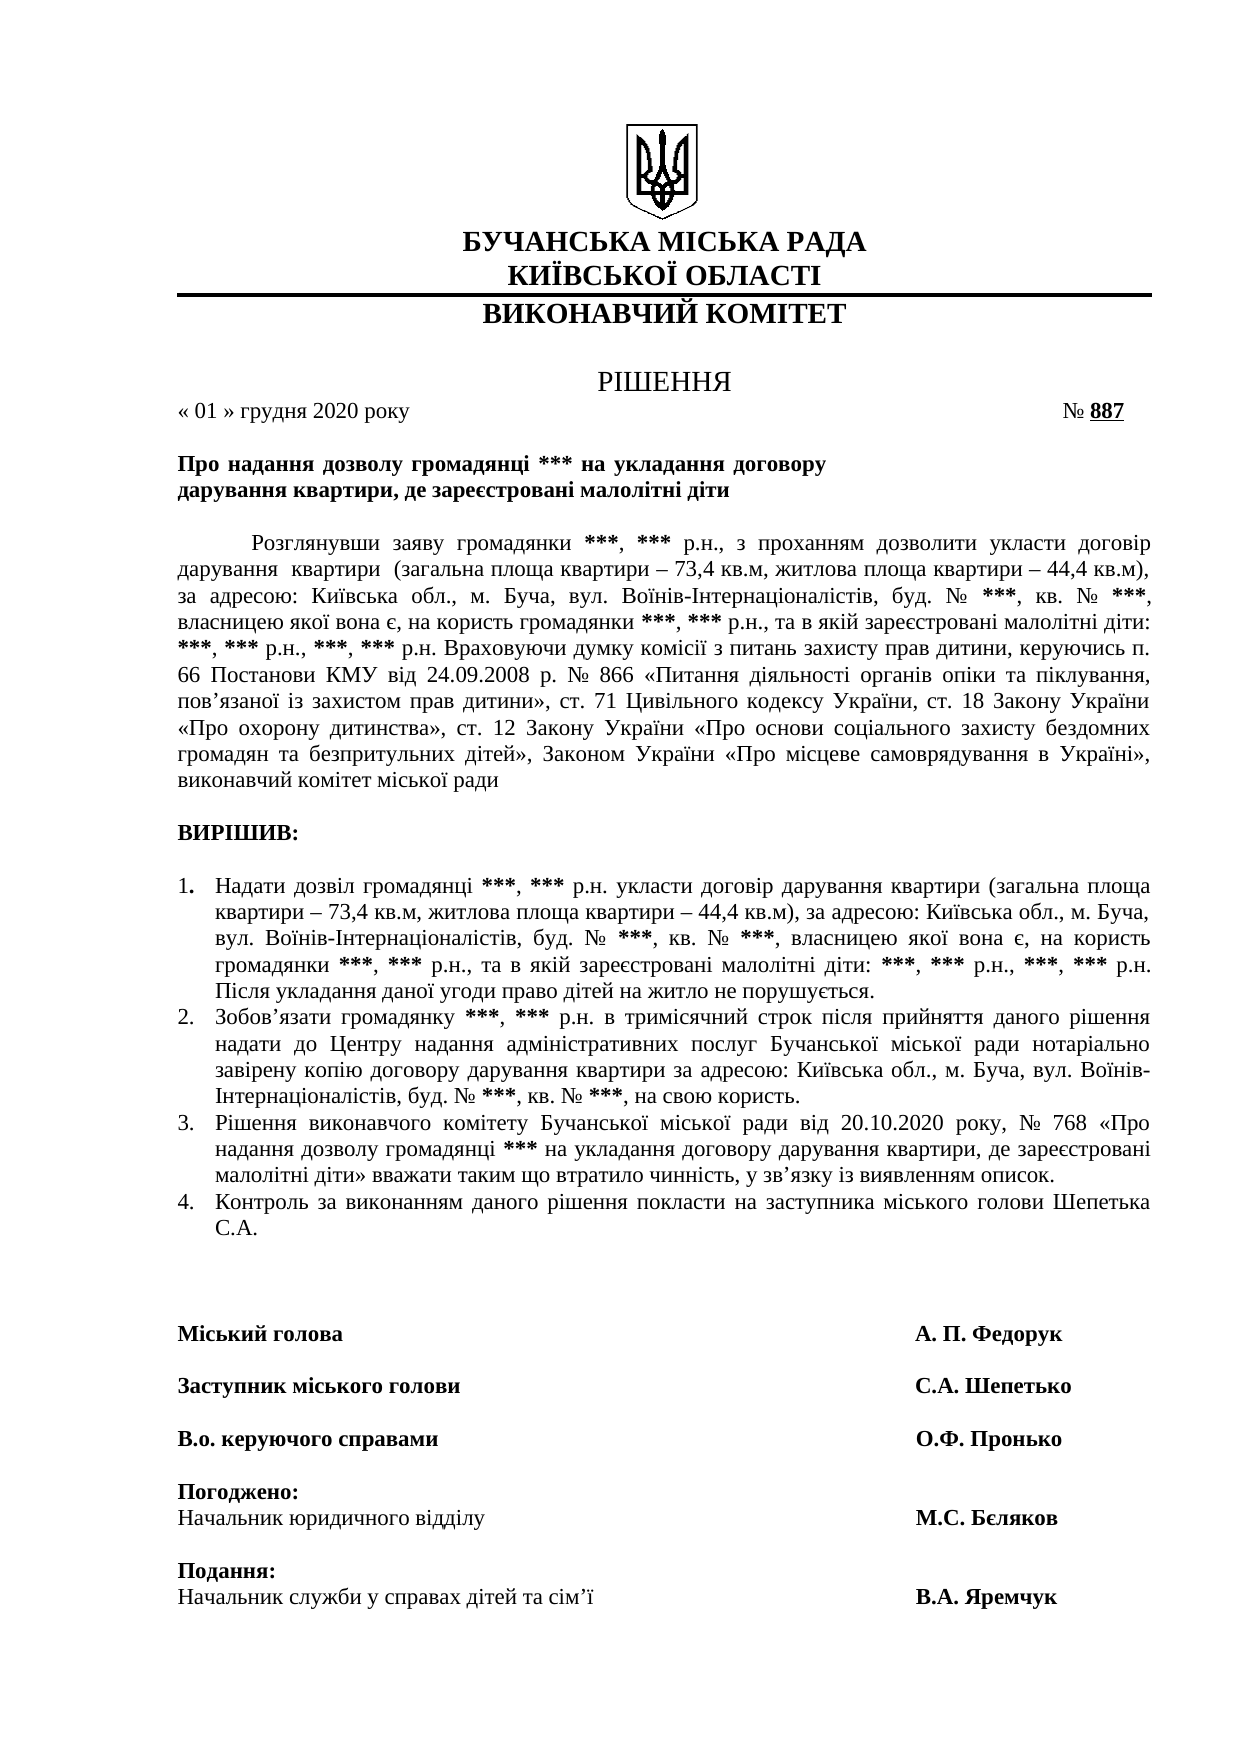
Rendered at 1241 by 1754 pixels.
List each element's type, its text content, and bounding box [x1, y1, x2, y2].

text Розглянувши заяву громадянки ***, *** р.н., з проханням дозволити укласти договір дарування квартири (загальна площа квартири – 73,4 кв.м, житлова площа квартири – 44,4 кв.м), за адресою: Київська обл., м. Буча, вул. Воїнів-Інтернаціоналістів, буд. № ***, кв. № ***, власницею якої вона є, на користь громадянки ***, *** р.н., та в якій зареєстровані малолітні діти: ***, *** р.н., ***, *** р.н. Враховуючи думку комісії з питань захисту прав дитини, керуючись п. 66 Постанови КМУ від 24.09.2008 р. № 866 «Питання діяльності органів опіки та піклування, пов’язаної із захистом прав дитини», ст. 71 Цивільного кодексу України, ст. 18 Закону України «Про охорону дитинства», ст. 12 Закону України «Про основи соціального захисту бездомних громадян та безпритульних дітей», Законом України «Про місцеве самоврядування в Україні», виконавчий комітет міської ради [177, 529, 1152, 793]
text Про надання дозволу громадянці *** на укладання договору дарування квартири, де зареєстровані малолітні діти [177, 450, 827, 503]
text Погоджено: [177, 1478, 1152, 1504]
text ВИРІШИВ: [177, 819, 1152, 845]
text Начальник юридичного відділу М.С. Бєляков [177, 1504, 1152, 1531]
text 4. Контроль за виконанням даного рішення покласти на заступника міського голови Шепетька С.А. [177, 1188, 1152, 1241]
text ВИКОНАВЧИЙ КОМІТЕТ [177, 297, 1152, 330]
text Заступник міського голови С.А. Шепетько [177, 1372, 1152, 1399]
text 3. Рішення виконавчого комітету Бучанської міської ради від 20.10.2020 року, № 768 «Про надання дозволу громадянці *** на укладання договору дарування квартири, де зареєстровані малолітні діти» вважати таким що втратило чинність, у зв’язку із виявленням описок. [177, 1109, 1152, 1188]
text 1. Надати дозвіл громадянці ***, *** р.н. укласти договір дарування квартири (загальна площа квартири – 73,4 кв.м, житлова площа квартири – 44,4 кв.м), за адресою: Київська обл., м. Буча, вул. Воїнів-Інтернаціоналістів, буд. № ***, кв. № ***, власницею якої вона є, на користь громадянки ***, *** р.н., та в якій зареєстровані малолітні діти: ***, *** р.н., ***, *** р.н. Після укладання даної угоди право дітей на житло не порушується. [177, 872, 1152, 1003]
text В.о. керуючого справами О.Ф. Пронько [177, 1425, 1152, 1451]
text Міський голова А. П. Федорук [177, 1320, 1152, 1346]
text РІШЕННЯ [177, 364, 1152, 397]
text БУЧАНСЬКА МІСЬКА РАДА [177, 224, 1152, 258]
text Подання: [177, 1557, 1152, 1583]
text КИЇВСЬКОЇ ОБЛАСТІ [177, 258, 1152, 293]
text « 01 » грудня 2020 року № 887 [177, 397, 1152, 424]
text Начальник служби у справах дітей та сім’ї В.А. Яремчук [177, 1583, 1152, 1609]
text 2. Зобов’язати громадянку ***, *** р.н. в тримісячний строк після прийняття даного рішення надати до Центру надання адміністративних послуг Бучанської міської ради нотаріально завірену копію договору дарування квартири за адресою: Київська обл., м. Буча, вул. Воїнів-Інтернаціоналістів, буд. № ***, кв. № ***, на свою користь. [177, 1003, 1152, 1109]
